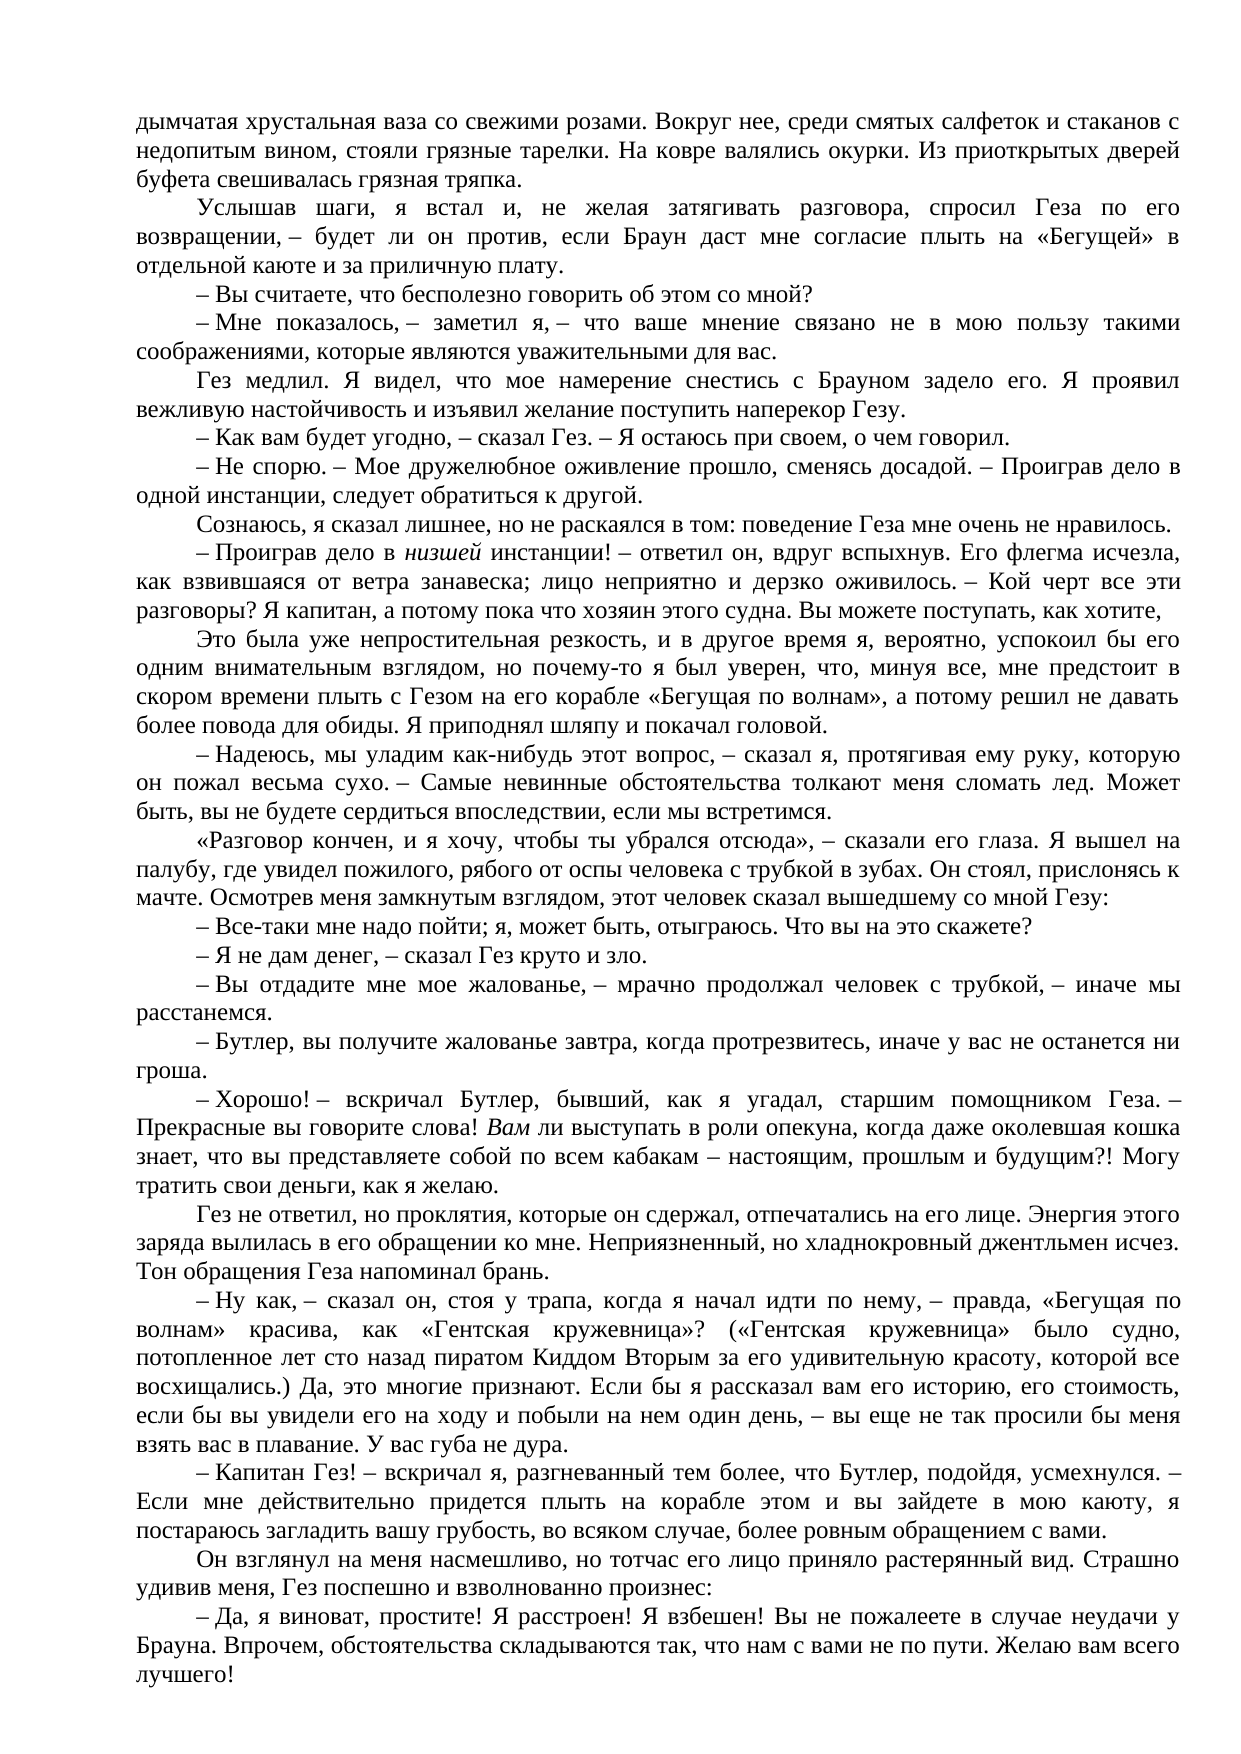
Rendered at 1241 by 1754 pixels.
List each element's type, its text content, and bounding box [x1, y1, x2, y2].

text Он взглянул на меня насмешливо, но тотчас его лицо приняло растерянный вид. Страшно удивив меня, Гез поспешно и взволнованно произнес: [136, 1544, 1181, 1601]
text Сознаюсь, я сказал лишнее, но не раскаялся в том: поведение Геза мне очень не нравилось. [136, 509, 1181, 537]
text Услышав шаги, я встал и, не желая затягивать разговора, спросил Геза по его возвращении, – будет ли он против, если Браун даст мне согласие плыть на «Бегущей» в отдельной каюте и за приличную плату. [136, 192, 1181, 279]
text – Вы отдадите мне мое жалованье, – мрачно продолжал человек с трубкой, – иначе мы расстанемся. [136, 969, 1181, 1026]
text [136, 106, 1181, 192]
text – Да, я виноват, простите! Я расстроен! Я взбешен! Вы не пожалеете в случае неудачи у Брауна. Впрочем, обстоятельства складываются так, что нам с вами не по пути. Желаю вам всего лучшего! [136, 1601, 1181, 1687]
text – Хорошо! – вскричал Бутлер, бывший, как я угадал, старшим помощником Геза. – Прекрасные вы говорите слова! Вам ли выступать в роли опекуна, когда даже околевшая кошка знает, что вы представляете собой по всем кабакам – настоящим, прошлым и будущим?! Могу тратить свои деньги, как я желаю. [136, 1084, 1181, 1199]
text – Как вам будет угодно, – сказал Гез. – Я остаюсь при своем, о чем говорил. [136, 422, 1181, 451]
text Гез медлил. Я видел, что мое намерение снестись с Брауном задело его. Я проявил вежливую настойчивость и изъявил желание поступить наперекор Гезу. [136, 365, 1181, 422]
text – Капитан Гез! – вскричал я, разгневанный тем более, что Бутлер, подойдя, усмехнулся. – Если мне действительно придется плыть на корабле этом и вы зайдете в мою каюту, я постараюсь загладить вашу грубость, во всяком случае, более ровным обращением с вами. [136, 1457, 1181, 1544]
text – Бутлер, вы получите жалованье завтра, когда протрезвитесь, иначе у вас не останется ни гроша. [136, 1026, 1181, 1084]
text – Мне показалось, – заметил я, – что ваше мнение связано не в мою пользу такими соображениями, которые являются уважительными для вас. [136, 307, 1181, 365]
text Это была уже непростительная резкость, и в другое время я, вероятно, успокоил бы его одним внимательным взглядом, но почему-то я был уверен, что, минуя все, мне предстоит в скором времени плыть с Гезом на его корабле «Бегущая по волнам», а потому решил не давать более повода для обиды. Я приподнял шляпу и покачал головой. [136, 624, 1181, 739]
text – Не спорю. – Мое дружелюбное оживление прошло, сменясь досадой. – Проиграв дело в одной инстанции, следует обратиться к другой. [136, 451, 1181, 509]
text – Ну как, – сказал он, стоя у трапа, когда я начал идти по нему, – правда, «Бегущая по волнам» красива, как «Гентская кружевница»? («Гентская кружевница» было судно, потопленное лет сто назад пиратом Киддом Вторым за его удивительную красоту, которой все восхищались.) Да, это многие признают. Если бы я рассказал вам его историю, его стоимость, если бы вы увидели его на ходу и побыли на нем один день, – вы еще не так просили бы меня взять вас в плавание. У вас губа не дура. [136, 1285, 1181, 1457]
text – Все-таки мне надо пойти; я, может быть, отыграюсь. Что вы на это скажете? [136, 911, 1181, 940]
text «Разговор кончен, и я хочу, чтобы ты убрался отсюда», – сказали его глаза. Я вышел на палубу, где увидел пожилого, рябого от оспы человека с трубкой в зубах. Он стоял, прислонясь к мачте. Осмотрев меня замкнутым взглядом, этот человек сказал вышедшему со мной Гезу: [136, 825, 1181, 911]
text – Надеюсь, мы уладим как-нибудь этот вопрос, – сказал я, протягивая ему руку, которую он пожал весьма сухо. – Самые невинные обстоятельства толкают меня сломать лед. Может быть, вы не будете сердиться впоследствии, если мы встретимся. [136, 739, 1181, 825]
text – Вы считаете, что бесполезно говорить об этом со мной? [136, 279, 1181, 307]
text – Проиграв дело в низшей инстанции! – ответил он, вдруг вспыхнув. Его флегма исчезла, как взвившаяся от ветра занавеска; лицо неприятно и дерзко оживилось. – Кой черт все эти разговоры? Я капитан, а потому пока что хозяин этого судна. Вы можете поступать, как хотите, [136, 537, 1181, 624]
text Гез не ответил, но проклятия, которые он сдержал, отпечатались на его лице. Энергия этого заряда вылилась в его обращении ко мне. Неприязненный, но хладнокровный джентльмен исчез. Тон обращения Геза напоминал брань. [136, 1199, 1181, 1285]
text – Я не дам денег, – сказал Гез круто и зло. [136, 940, 1181, 969]
